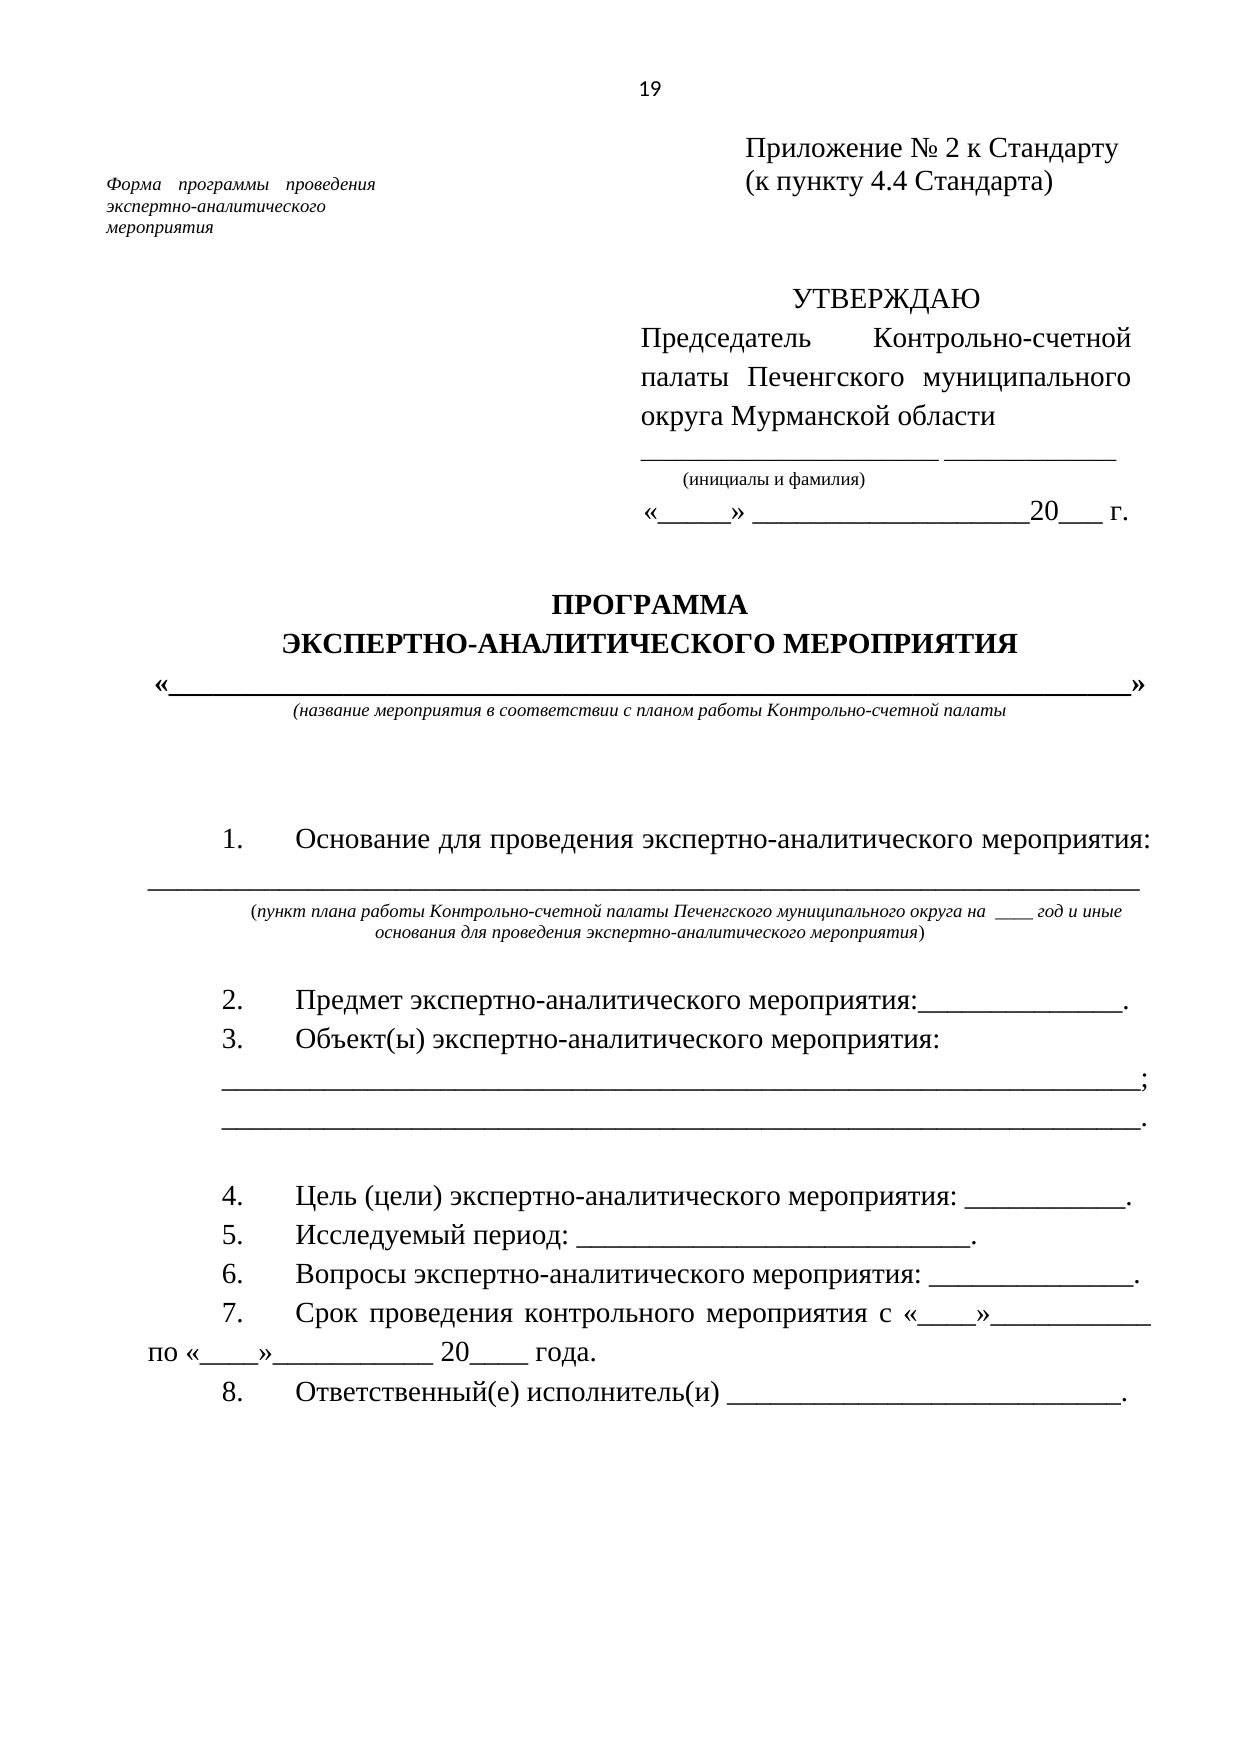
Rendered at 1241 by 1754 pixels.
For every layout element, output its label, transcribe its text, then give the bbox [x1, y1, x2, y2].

list Исследуемый период: ___________________________. [148, 1217, 1152, 1251]
table_header УТВЕРЖДАЮ Председатель Контрольно-счетной палаты Печенгского муниципального округа Мурманской области __________________________ _______________ (инициалы и фамилия) «_____» ___________________20___ г. [629, 250, 1143, 563]
list Ответственный(е) исполнитель(и) ___________________________. [148, 1374, 1152, 1407]
list Срок проведения контрольного мероприятия с «____»___________ по «____»___________ 20____ года. [148, 1295, 1152, 1368]
table_header Форма программы проведения экспертно-аналитического мероприятия [95, 149, 387, 238]
list Предмет экспертно-аналитического мероприятия:______________. [148, 982, 1152, 1016]
text «__________________________________________________________________» [148, 666, 1152, 699]
list _______________________________________________________________. [148, 1099, 1152, 1133]
list _______________________________________________________________; [148, 1060, 1152, 1094]
text (название мероприятия в соответствии с планом работы Контрольно-счетной палаты [148, 699, 1152, 721]
text ПРОГРАММА [148, 587, 1152, 621]
list (пункт плана работы Контрольно-счетной палаты Печенгского муниципального округа на ____ год и иные основания для проведения экспертно-аналитического мероприятия) [148, 900, 1152, 943]
subtitle Приложение № 2 к Стандарту [148, 130, 1152, 163]
text (к пункту 4.4 Стандарта) [387, 163, 1152, 197]
text ЭКСПЕРТНО-АНАЛИТИЧЕСКОГО МЕРОПРИЯТИЯ [148, 626, 1152, 660]
list Объект(ы) экспертно-аналитического мероприятия: [148, 1021, 1152, 1055]
list Цель (цели) экспертно-аналитического мероприятия: ___________. [148, 1178, 1152, 1211]
list Основание для проведения экспертно-аналитического мероприятия: ____________________________________________________________________ [148, 821, 1152, 894]
list Вопросы экспертно-аналитического мероприятия: ______________. [148, 1256, 1152, 1290]
